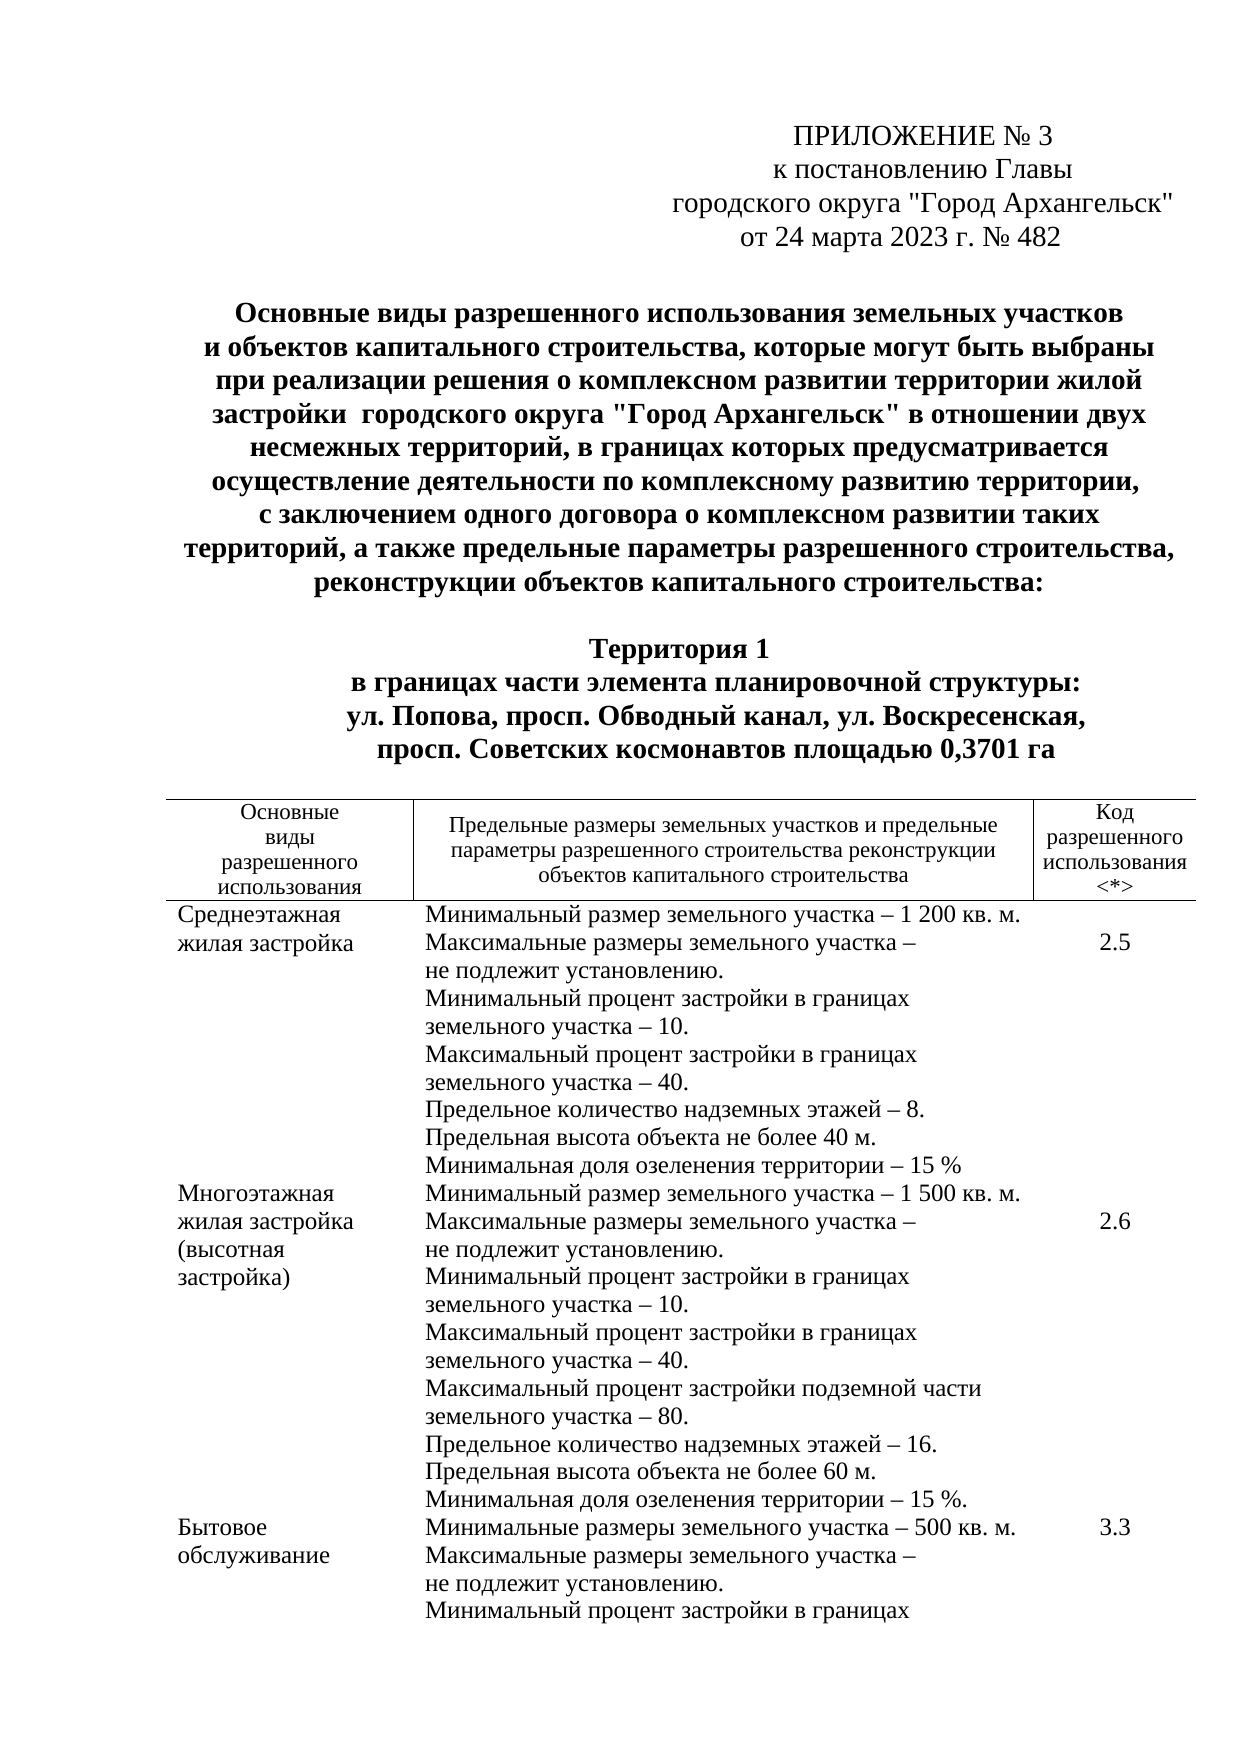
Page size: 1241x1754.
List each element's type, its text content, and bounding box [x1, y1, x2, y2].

text в границах части элемента планировочной структуры: [177, 664, 1181, 698]
text к постановлению Главы [664, 152, 1181, 185]
text городского округа "Город Архангельск" [664, 185, 1181, 219]
table_cell Среднеэтажная жилая застройка [166, 901, 413, 1179]
table_cell 2.6 [1034, 1179, 1196, 1513]
table_header Предельные размеры земельных участков и предельные параметры разрешенного строительства реконструкции объектов капитального строительства [414, 800, 1033, 899]
text Территория 1 [177, 631, 1181, 664]
table_cell Многоэтажная жилая застройка (высотная застройка) [166, 1179, 413, 1513]
table_cell 2.5 [1034, 901, 1196, 1179]
text просп. Советских космонавтов площадью 0,3701 га [177, 731, 1181, 765]
table_header Основные виды разрешенного использования [166, 800, 413, 899]
table_header Код разрешенного использования <*> [1034, 800, 1196, 899]
text ул. Попова, просп. Обводный канал, ул. Воскресенская, [177, 698, 1181, 731]
table_cell 3.3 [1034, 1513, 1196, 1624]
table_cell Минимальный размер земельного участка – 1 500 кв. м. Максимальные размеры земельного участка – не подлежит установлению. Минимальный процент застройки в границах земельного участка – 10. Максимальный процент застройки в границах земельного участка – 40. Максимальный процент застройки подземной части земельного участка – 80. Предельное количество надземных этажей – 16. Предельная высота объекта не более 60 м. Минимальная доля озеленения территории – 15 %. [414, 1179, 1034, 1513]
table_cell Бытовое обслуживание [166, 1513, 413, 1624]
text от 24 марта 2023 г. № 482 [620, 219, 1181, 252]
text ПРИЛОЖЕНИЕ № 3 [664, 118, 1181, 152]
table_cell Минимальный размер земельного участка – 1 200 кв. м. Максимальные размеры земельного участка – не подлежит установлению. Минимальный процент застройки в границах земельного участка – 10. Максимальный процент застройки в границах земельного участка – 40. Предельное количество надземных этажей – 8. Предельная высота объекта не более 40 м. Минимальная доля озеленения территории – 15 % [414, 901, 1034, 1179]
text Основные виды разрешенного использования земельных участков и объектов капитального строительства, которые могут быть выбраны при реализации решения о комплексном развитии территории жилой застройки городского округа "Город Архангельск" в отношении двух несмежных территорий, в границах которых предусматривается осуществление деятельности по комплексному развитию территории, с заключением одного договора о комплексном развитии таких территорий, а также предельные параметры разрешенного строительства, реконструкции объектов капитального строительства: [177, 295, 1181, 597]
